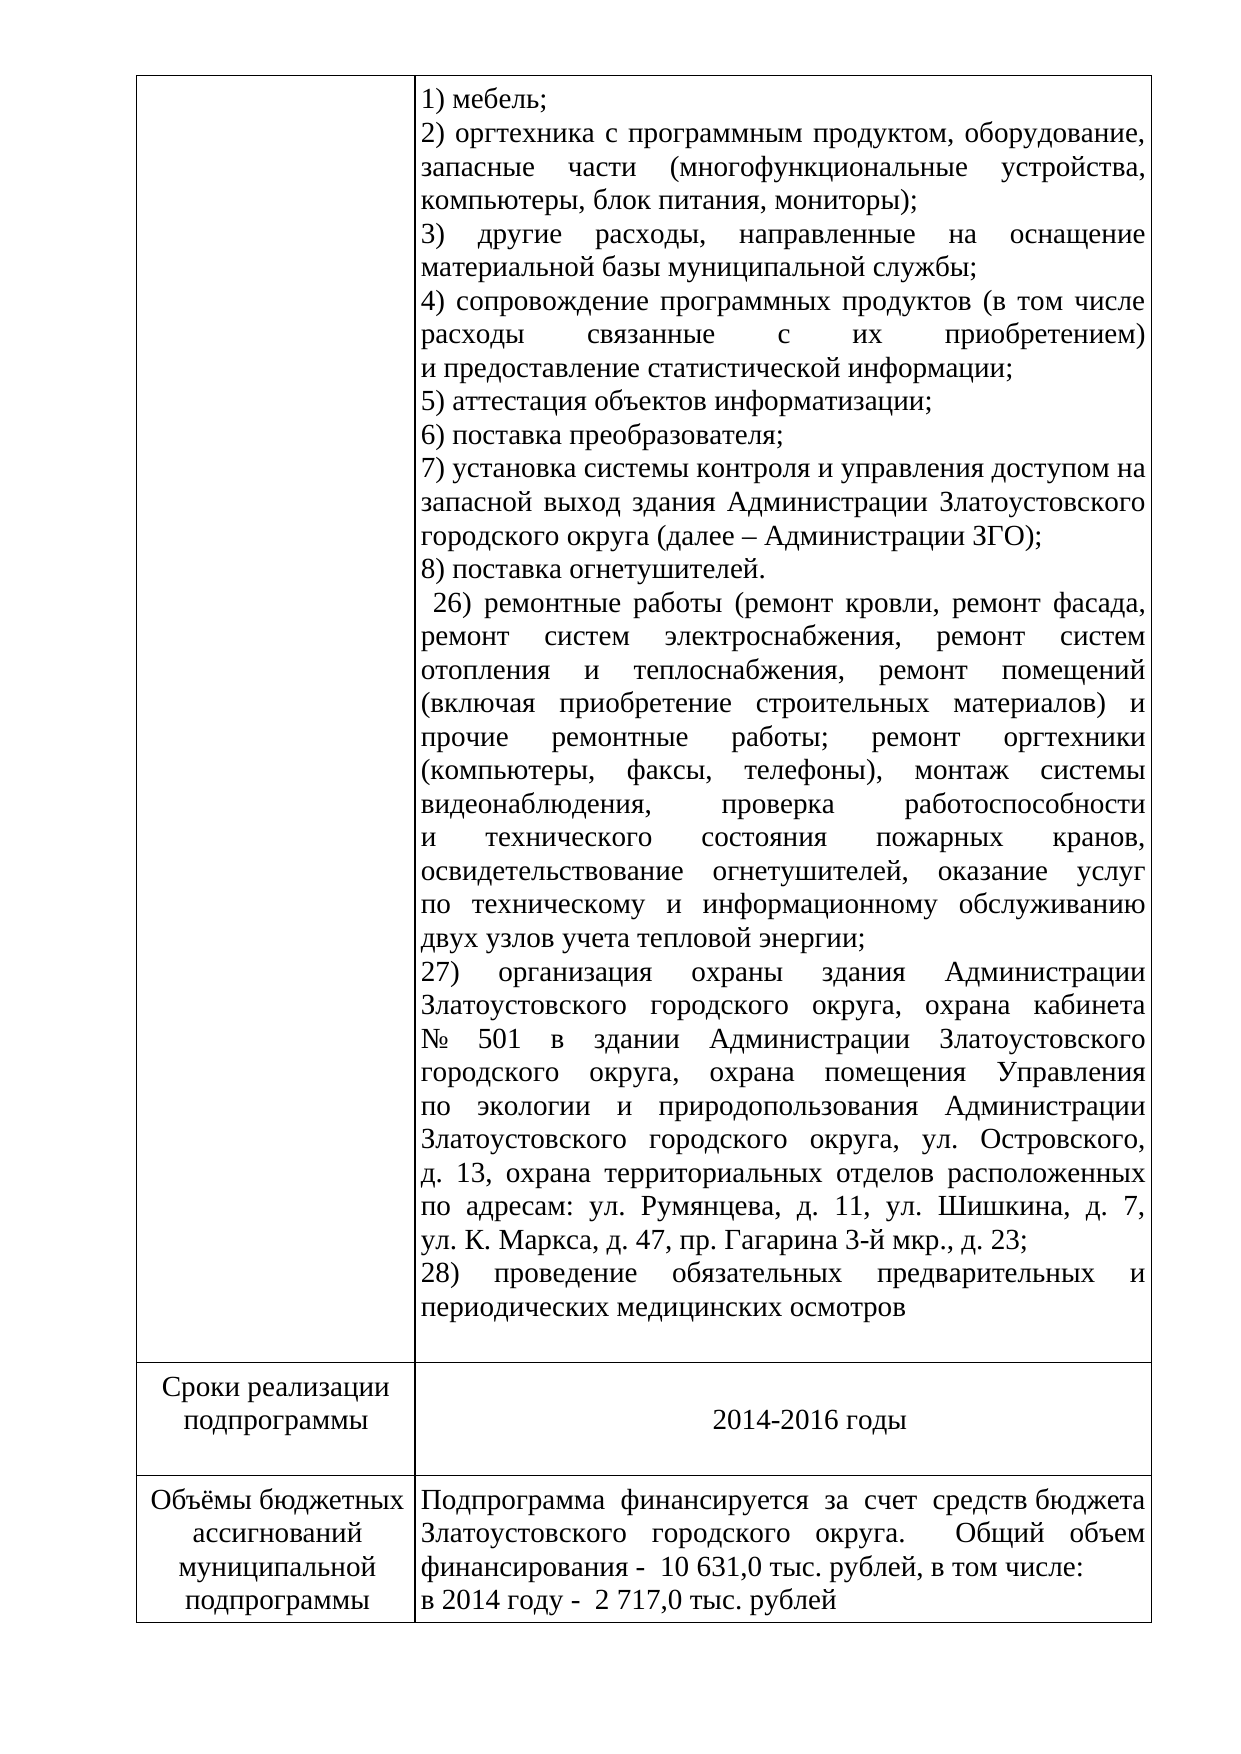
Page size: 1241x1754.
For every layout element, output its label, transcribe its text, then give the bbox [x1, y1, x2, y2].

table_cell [137, 1476, 414, 1622]
table_cell 2014-2016 годы [416, 1363, 1151, 1475]
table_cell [416, 1476, 1151, 1622]
table_cell Сроки реализации подпрограммы [137, 1363, 414, 1475]
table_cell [137, 76, 414, 1362]
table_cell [416, 76, 1151, 1362]
